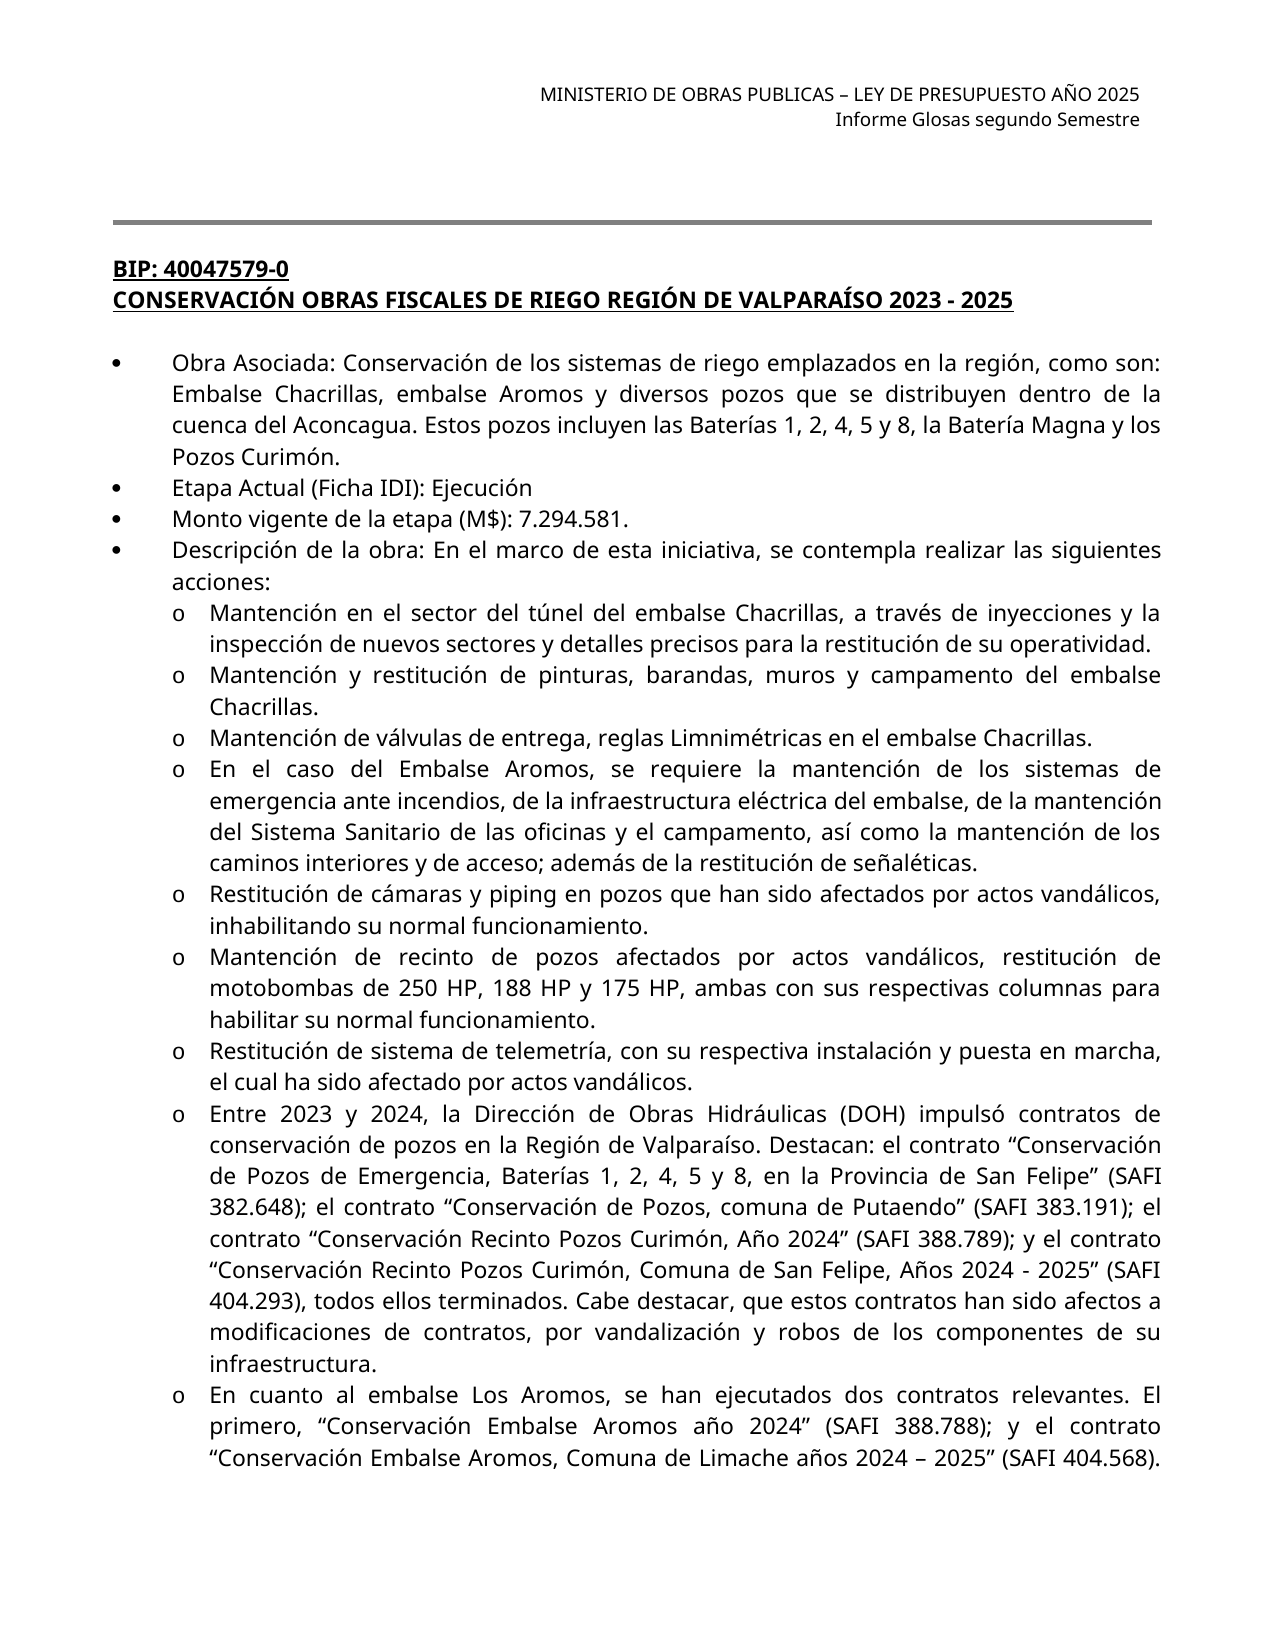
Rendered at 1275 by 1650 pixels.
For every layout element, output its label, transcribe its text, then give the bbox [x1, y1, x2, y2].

list Mantención de recinto de pozos afectados por actos vandálicos, restitución de motobombas de 250 HP, 188 HP y 175 HP, ambas con sus respectivas columnas para habilitar su normal funcionamiento. [172, 941, 1162, 1035]
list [172, 1379, 1162, 1473]
list Entre 2023 y 2024, la Dirección de Obras Hidráulicas (DOH) impulsó contratos de conservación de pozos en la Región de Valparaíso. Destacan: el contrato “Conservación de Pozos de Emergencia, Baterías 1, 2, 4, 5 y 8, en la Provincia de San Felipe” (SAFI 382.648); el contrato “Conservación de Pozos, comuna de Putaendo” (SAFI 383.191); el contrato “Conservación Recinto Pozos Curimón, Año 2024” (SAFI 388.789); y el contrato “Conservación Recinto Pozos Curimón, Comuna de San Felipe, Años 2024 - 2025” (SAFI 404.293), todos ellos terminados. Cabe destacar, que estos contratos han sido afectos a modificaciones de contratos, por vandalización y robos de los componentes de su infraestructura. [172, 1097, 1162, 1379]
list Restitución de cámaras y piping en pozos que han sido afectados por actos vandálicos, inhabilitando su normal funcionamiento. [172, 878, 1162, 941]
list Etapa Actual (Ficha IDI): Ejecución [112, 472, 1162, 503]
list Mantención en el sector del túnel del embalse Chacrillas, a través de inyecciones y la inspección de nuevos sectores y detalles precisos para la restitución de su operatividad. [172, 597, 1162, 659]
list Restitución de sistema de telemetría, con su respectiva instalación y puesta en marcha, el cual ha sido afectado por actos vandálicos. [172, 1035, 1162, 1097]
list En el caso del Embalse Aromos, se requiere la mantención de los sistemas de emergencia ante incendios, de la infraestructura eléctrica del embalse, de la mantención del Sistema Sanitario de las oficinas y el campamento, así como la mantención de los caminos interiores y de acceso; además de la restitución de señaléticas. [172, 753, 1162, 878]
list Mantención de válvulas de entrega, reglas Limnimétricas en el embalse Chacrillas. [172, 722, 1162, 753]
text BIP: 40047579-0 [112, 253, 1162, 284]
list Descripción de la obra: En el marco de esta iniciativa, se contempla realizar las siguientes acciones: [112, 534, 1162, 597]
list Monto vigente de la etapa (M$): 7.294.581. [112, 503, 1162, 534]
list Mantención y restitución de pinturas, barandas, muros y campamento del embalse Chacrillas. [172, 659, 1162, 722]
list Obra Asociada: Conservación de los sistemas de riego emplazados en la región, como son: Embalse Chacrillas, embalse Aromos y diversos pozos que se distribuyen dentro de la cuenca del Aconcagua. Estos pozos incluyen las Baterías 1, 2, 4, 5 y 8, la Batería Magna y los Pozos Curimón. [112, 347, 1162, 472]
text CONSERVACIÓN OBRAS FISCALES DE RIEGO REGIÓN DE VALPARAÍSO 2023 - 2025 [112, 284, 1162, 316]
